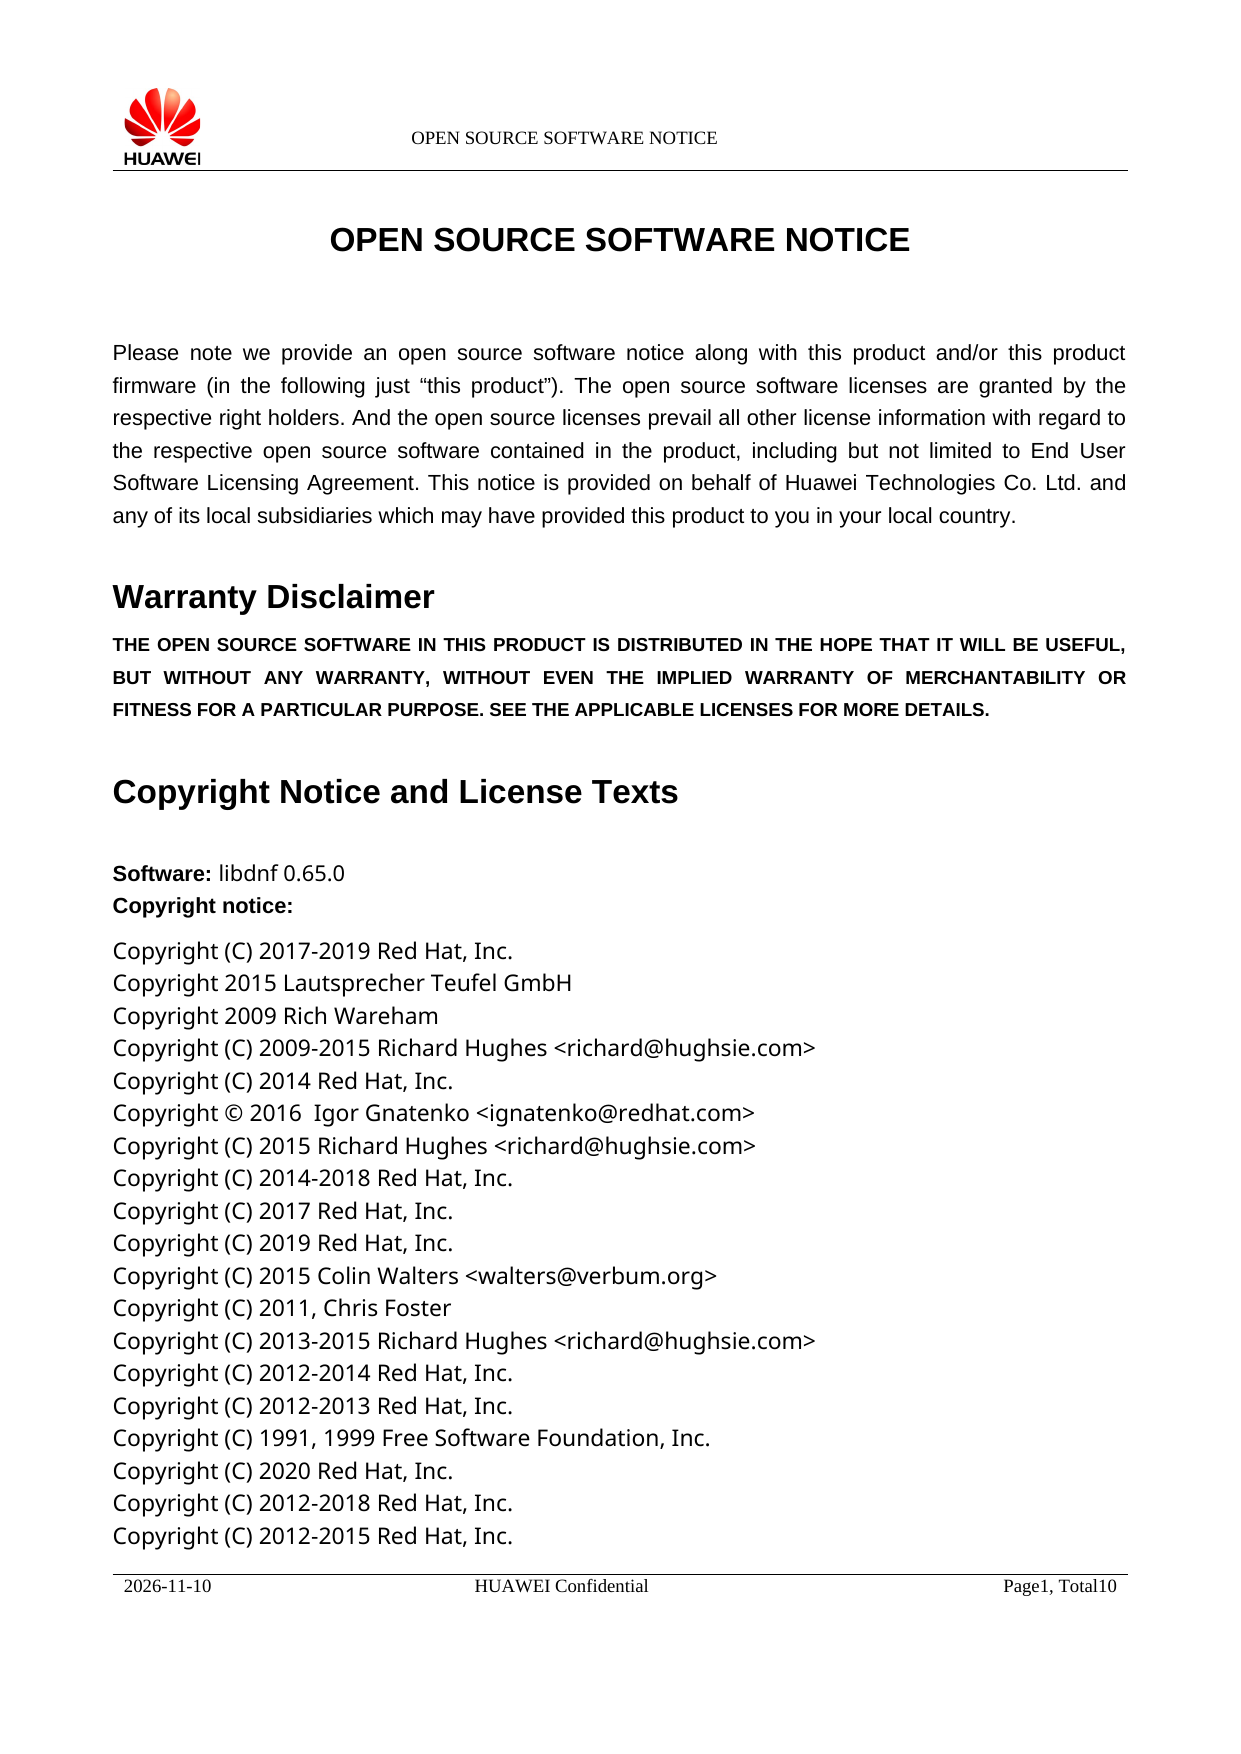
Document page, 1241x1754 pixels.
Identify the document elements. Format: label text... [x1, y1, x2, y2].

text Please note we provide an open source software notice along with this product and/or this product firmware (in the following just “this product”). The open source software licenses are granted by the respective right holders. And the open source licenses prevail all other license information with regard to the respective open source software contained in the product, including but not limited to End User Software Licensing Agreement. This notice is provided on behalf of Huawei Technologies Co. Ltd. and any of its local subsidiaries which may have provided this product to you in your local country. [112, 336, 1128, 531]
text Copyright Notice and License Texts [112, 759, 1128, 824]
title Software: libdnf 0.65.0 [112, 856, 1128, 889]
text Copyright notice: [112, 889, 1128, 921]
text Warranty Disclaimer [112, 564, 1128, 629]
text OPEN SOURCE SOFTWARE NOTICE [112, 206, 1128, 271]
text Copyright (C) 2017-2019 Red Hat, Inc. [112, 934, 1128, 966]
picture [124, 88, 201, 165]
text The open source software in this product is distributed in the hope that it will be useful, but WITHOUT ANY WARRANTY, without even the implied warranty of MERCHANTABILITY or FITNESS FOR A PARTICULAR PURPOSE. See the applicable licenses for more details. [112, 629, 1128, 726]
